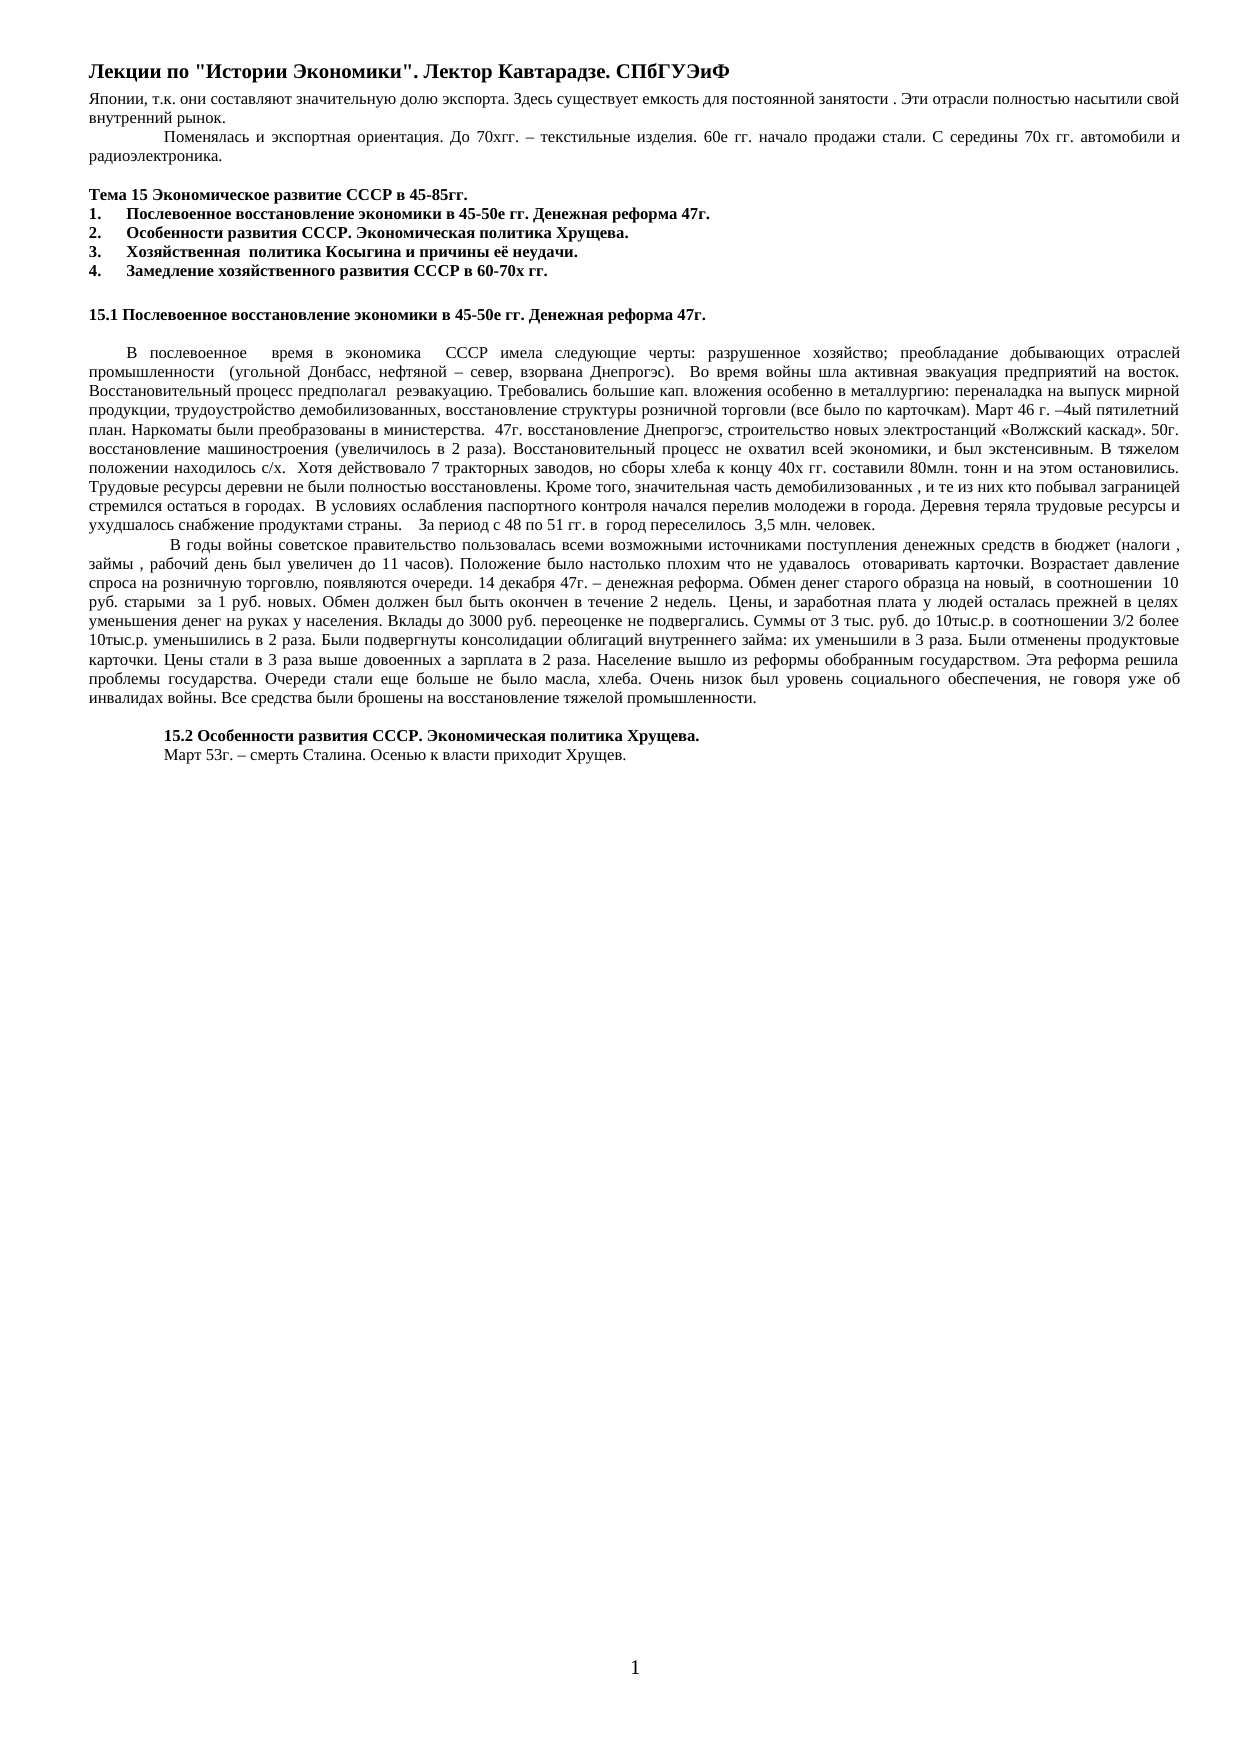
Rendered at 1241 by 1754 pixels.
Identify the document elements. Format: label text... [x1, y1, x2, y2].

list Особенности развития СССР. Экономическая политика Хрущева. [89, 223, 1181, 242]
text В послевоенное время в экономика СССР имела следующие черты: разрушенное хозяйство; преобладание добывающих отраслей промышленности (угольной Донбасс, нефтяной – север, взорвана Днепрогэс). Во время войны шла активная эвакуация предприятий на восток. Восстановительный процесс предполагал реэвакуацию. Требовались большие кап. вложения особенно в металлургию: переналадка на выпуск мирной продукции, трудоустройство демобилизованных, восстановление структуры розничной торговли (все было по карточкам). Март 46 г. –4ый пятилетний план. Наркоматы были преобразованы в министерства. 47г. восстановление Днепрогэс, строительство новых электростанций «Волжский каскад». 50г. восстановление машиностроения (увеличилось в 2 раза). Восстановительный процесс не охватил всей экономики, и был экстенсивным. В тяжелом положении находилось с/х. Хотя действовало 7 тракторных заводов, но сборы хлеба к концу 40х гг. составили 80млн. тонн и на этом остановились. Трудовые ресурсы деревни не были полностью восстановлены. Кроме того, значительная часть демобилизованных , и те из них кто побывал заграницей стремился остаться в городах. В условиях ослабления паспортного контроля начался перелив молодежи в города. Деревня теряла трудовые ресурсы и ухудшалось снабжение продуктами страны. За период с 48 по 51 гг. в город переселилось 3,5 млн. человек. [89, 343, 1181, 534]
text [89, 89, 1181, 127]
list Замедление хозяйственного развития СССР в 60-70х гг. [89, 261, 1181, 280]
text 15.1 Послевоенное восстановление экономики в 45-50е гг. Денежная реформа 47г. [89, 304, 1181, 323]
text Март 53г. – смерть Сталина. Осенью к власти приходит Хрущев. [89, 745, 1181, 764]
list Хозяйственная политика Косыгина и причины её неудачи. [89, 242, 1181, 261]
list Послевоенное восстановление экономики в 45-50е гг. Денежная реформа 47г. [89, 204, 1181, 223]
text В годы войны советское правительство пользовалась всеми возможными источниками поступления денежных средств в бюджет (налоги , займы , рабочий день был увеличен до 11 часов). Положение было настолько плохим что не удавалось отоваривать карточки. Возрастает давление спроса на розничную торговлю, появляются очереди. 14 декабря 47г. – денежная реформа. Обмен денег старого образца на новый, в соотношении 10 руб. старыми за 1 руб. новых. Обмен должен был быть окончен в течение 2 недель. Цены, и заработная плата у людей осталась прежней в целях уменьшения денег на руках у населения. Вклады до 3000 руб. переоценке не подвергались. Суммы от 3 тыс. руб. до 10тыс.р. в соотношении 3/2 более 10тыс.р. уменьшились в 2 раза. Были подвергнуты консолидации облигаций внутреннего займа: их уменьшили в 3 раза. Были отменены продуктовые карточки. Цены стали в 3 раза выше довоенных а зарплата в 2 раза. Население вышло из реформы обобранным государством. Эта реформа решила проблемы государства. Очереди стали еще больше не было масла, хлеба. Очень низок был уровень социального обеспечения, не говоря уже об инвалидах войны. Все средства были брошены на восстановление тяжелой промышленности. [89, 534, 1181, 707]
text 15.2 Особенности развития СССР. Экономическая политика Хрущева. [89, 726, 1181, 745]
text Поменялась и экспортная ориентация. До 70хгг. – текстильные изделия. 60е гг. начало продажи стали. С середины 70х гг. автомобили и радиоэлектроника. [89, 127, 1181, 165]
text Тема 15 Экономическое развитие СССР в 45-85гг. [89, 184, 1181, 204]
